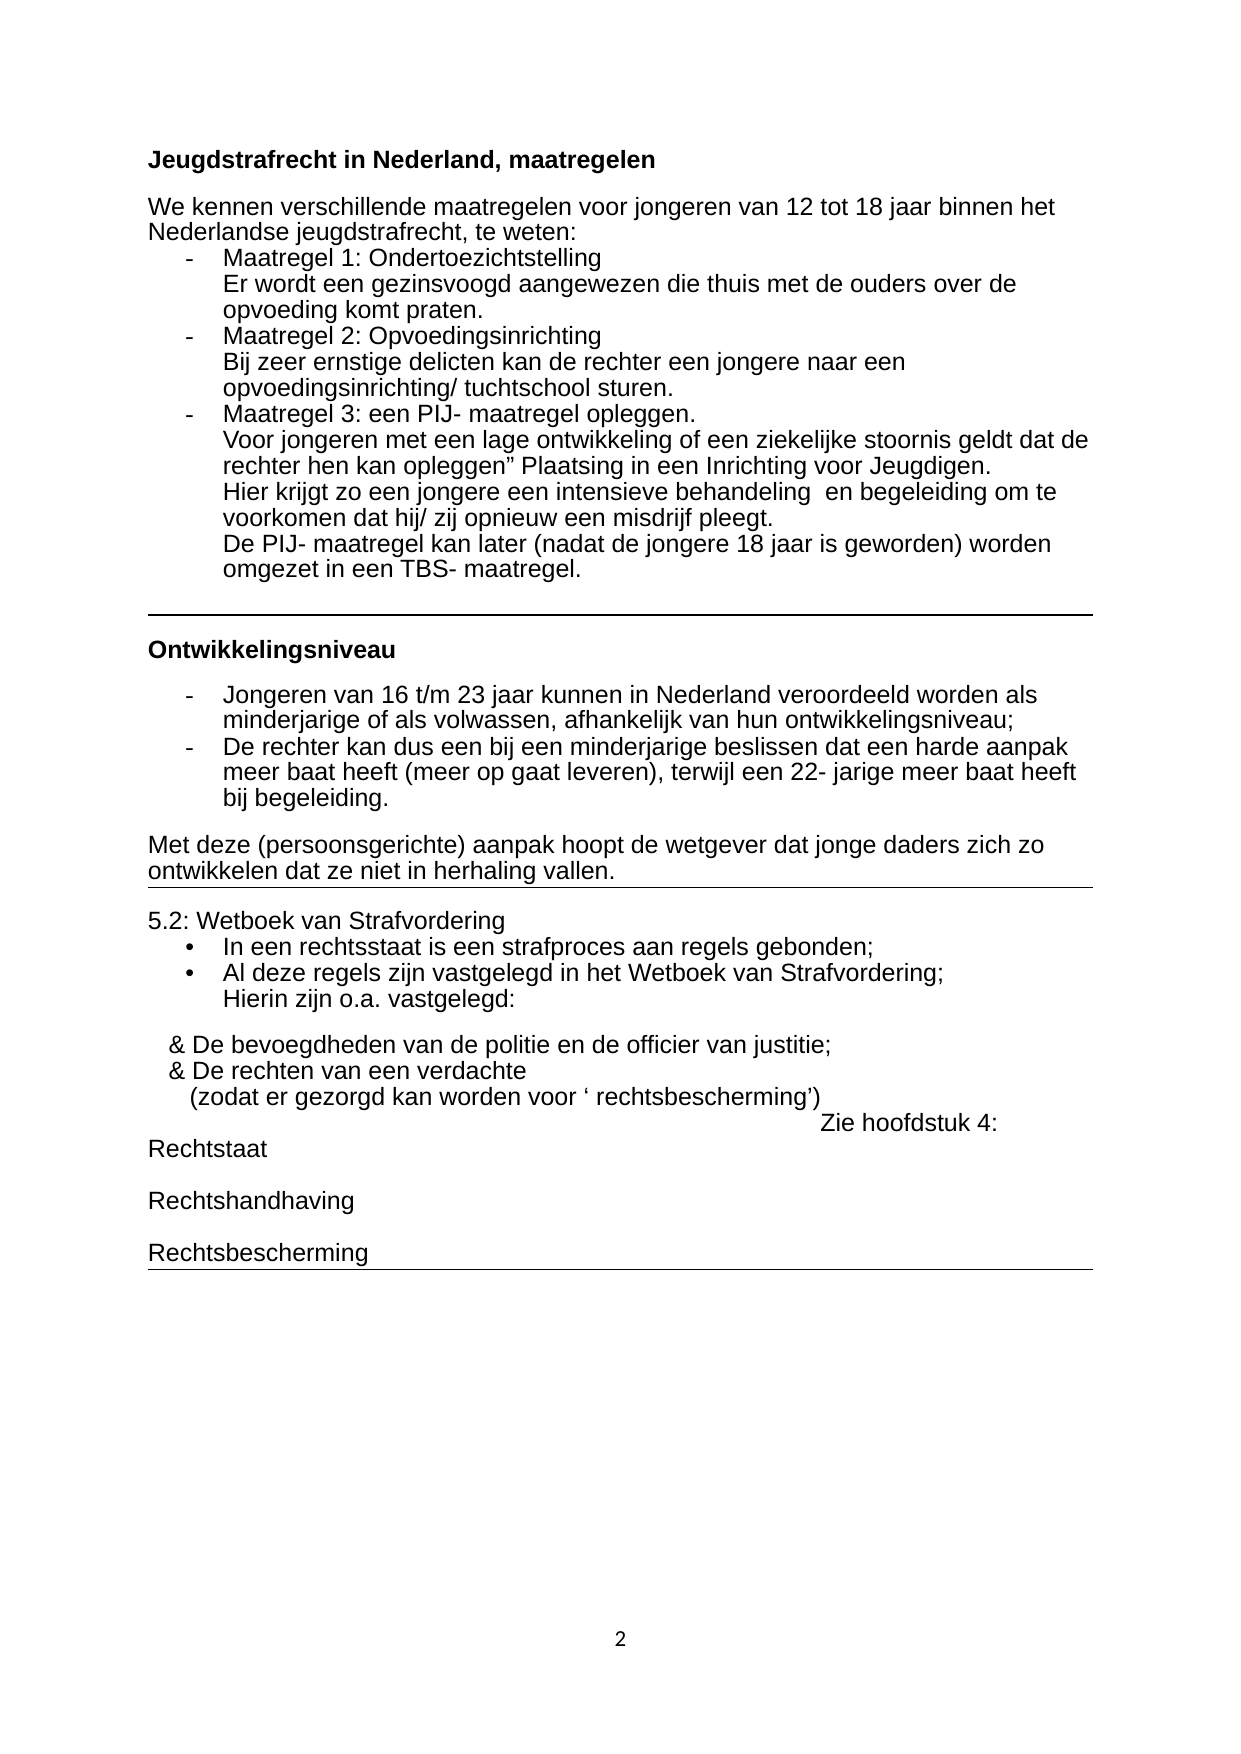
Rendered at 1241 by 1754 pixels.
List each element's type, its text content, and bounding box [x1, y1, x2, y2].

text Jeugdstrafrecht in Nederland, maatregelen [148, 148, 1093, 173]
list Maatregel 1: Ondertoezichtstelling Er wordt een gezinsvoogd aangewezen die thuis met de ouders over de opvoeding komt praten. [185, 246, 1093, 324]
list Maatregel 3: een PIJ- maatregel opleggen. Voor jongeren met een lage ontwikkeling of een ziekelijke stoornis geldt dat de rechter hen kan opleggen” Plaatsing in een Inrichting voor Jeugdigen. Hier krijgt zo een jongere een intensieve behandeling en begeleiding om te voorkomen dat hij/ zij opnieuw een misdrijf pleegt. De PIJ- maatregel kan later (nadat de jongere 18 jaar is geworden) worden omgezet in een TBS- maatregel. [185, 402, 1093, 583]
list In een rechtsstaat is een strafproces aan regels gebonden; [185, 935, 1093, 961]
text & De bevoegdheden van de politie en de officier van justitie; & De rechten van een verdachte (zodat er gezorgd kan worden voor ‘ rechtsbescherming’) Zie hoofdstuk 4: Rechtstaat Rechtshandhaving Rechtsbescherming [148, 1033, 1093, 1269]
text Ontwikkelingsniveau [148, 634, 1093, 663]
text We kennen verschillende maatregelen voor jongeren van 12 tot 18 jaar binnen het Nederlandse jeugdstrafrecht, te weten: [148, 194, 1093, 246]
list De rechter kan dus een bij een minderjarige beslissen dat een harde aanpak meer baat heeft (meer op gaat leveren), terwijl een 22- jarige meer baat heeft bij begeleiding. [185, 734, 1093, 812]
list Jongeren van 16 t/m 23 jaar kunnen in Nederland veroordeeld worden als minderjarige of als volwassen, afhankelijk van hun ontwikkelingsniveau; [185, 682, 1093, 734]
list Al deze regels zijn vastgelegd in het Wetboek van Strafvordering; Hierin zijn o.a. vastgelegd: [185, 961, 1093, 1012]
text 5.2: Wetboek van Strafvordering [148, 909, 1093, 935]
list Maatregel 2: Opvoedingsinrichting Bij zeer ernstige delicten kan de rechter een jongere naar een opvoedingsinrichting/ tuchtschool sturen. [185, 324, 1093, 402]
text Met deze (persoonsgerichte) aanpak hoopt de wetgever dat jonge daders zich zo ontwikkelen dat ze niet in herhaling vallen. [148, 833, 1093, 887]
